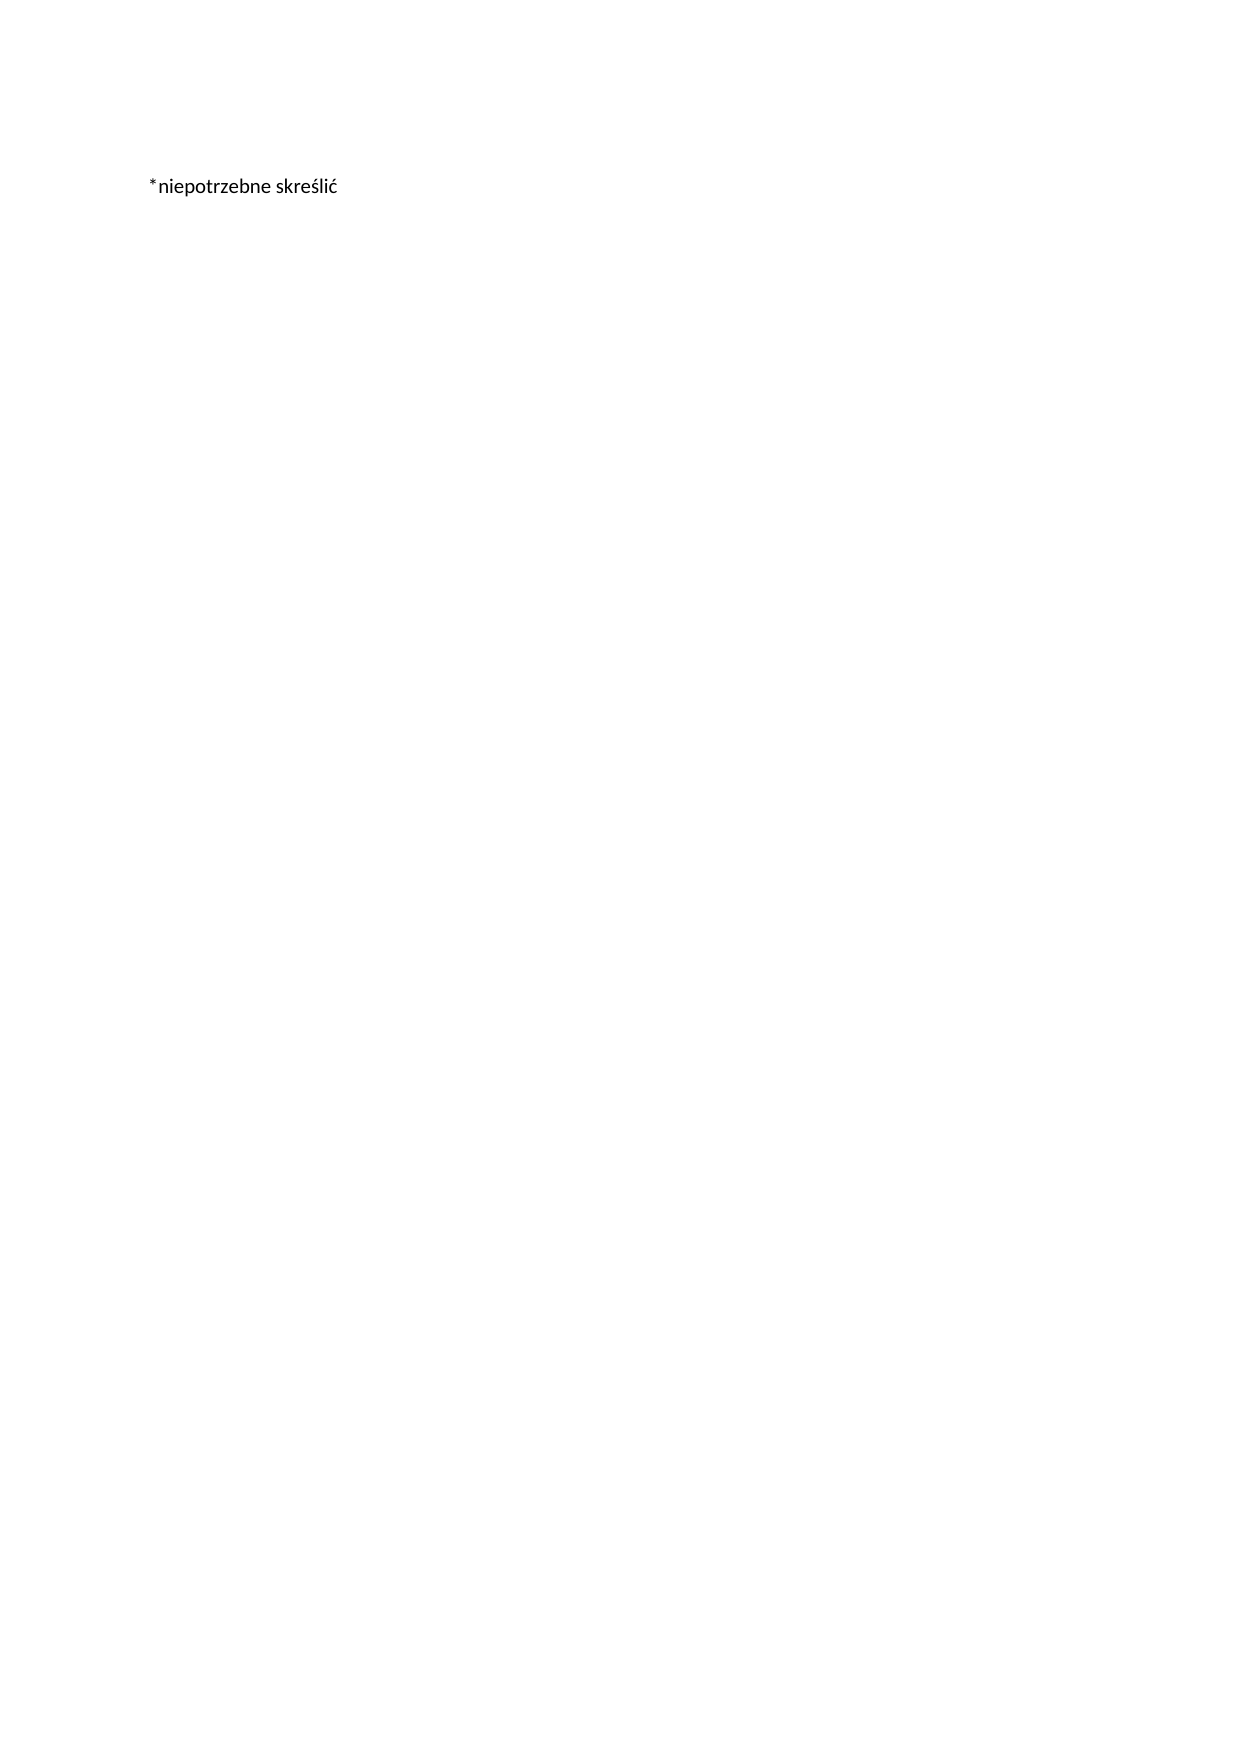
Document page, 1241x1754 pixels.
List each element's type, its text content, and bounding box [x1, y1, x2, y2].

text *niepotrzebne skreślić [148, 173, 1093, 198]
